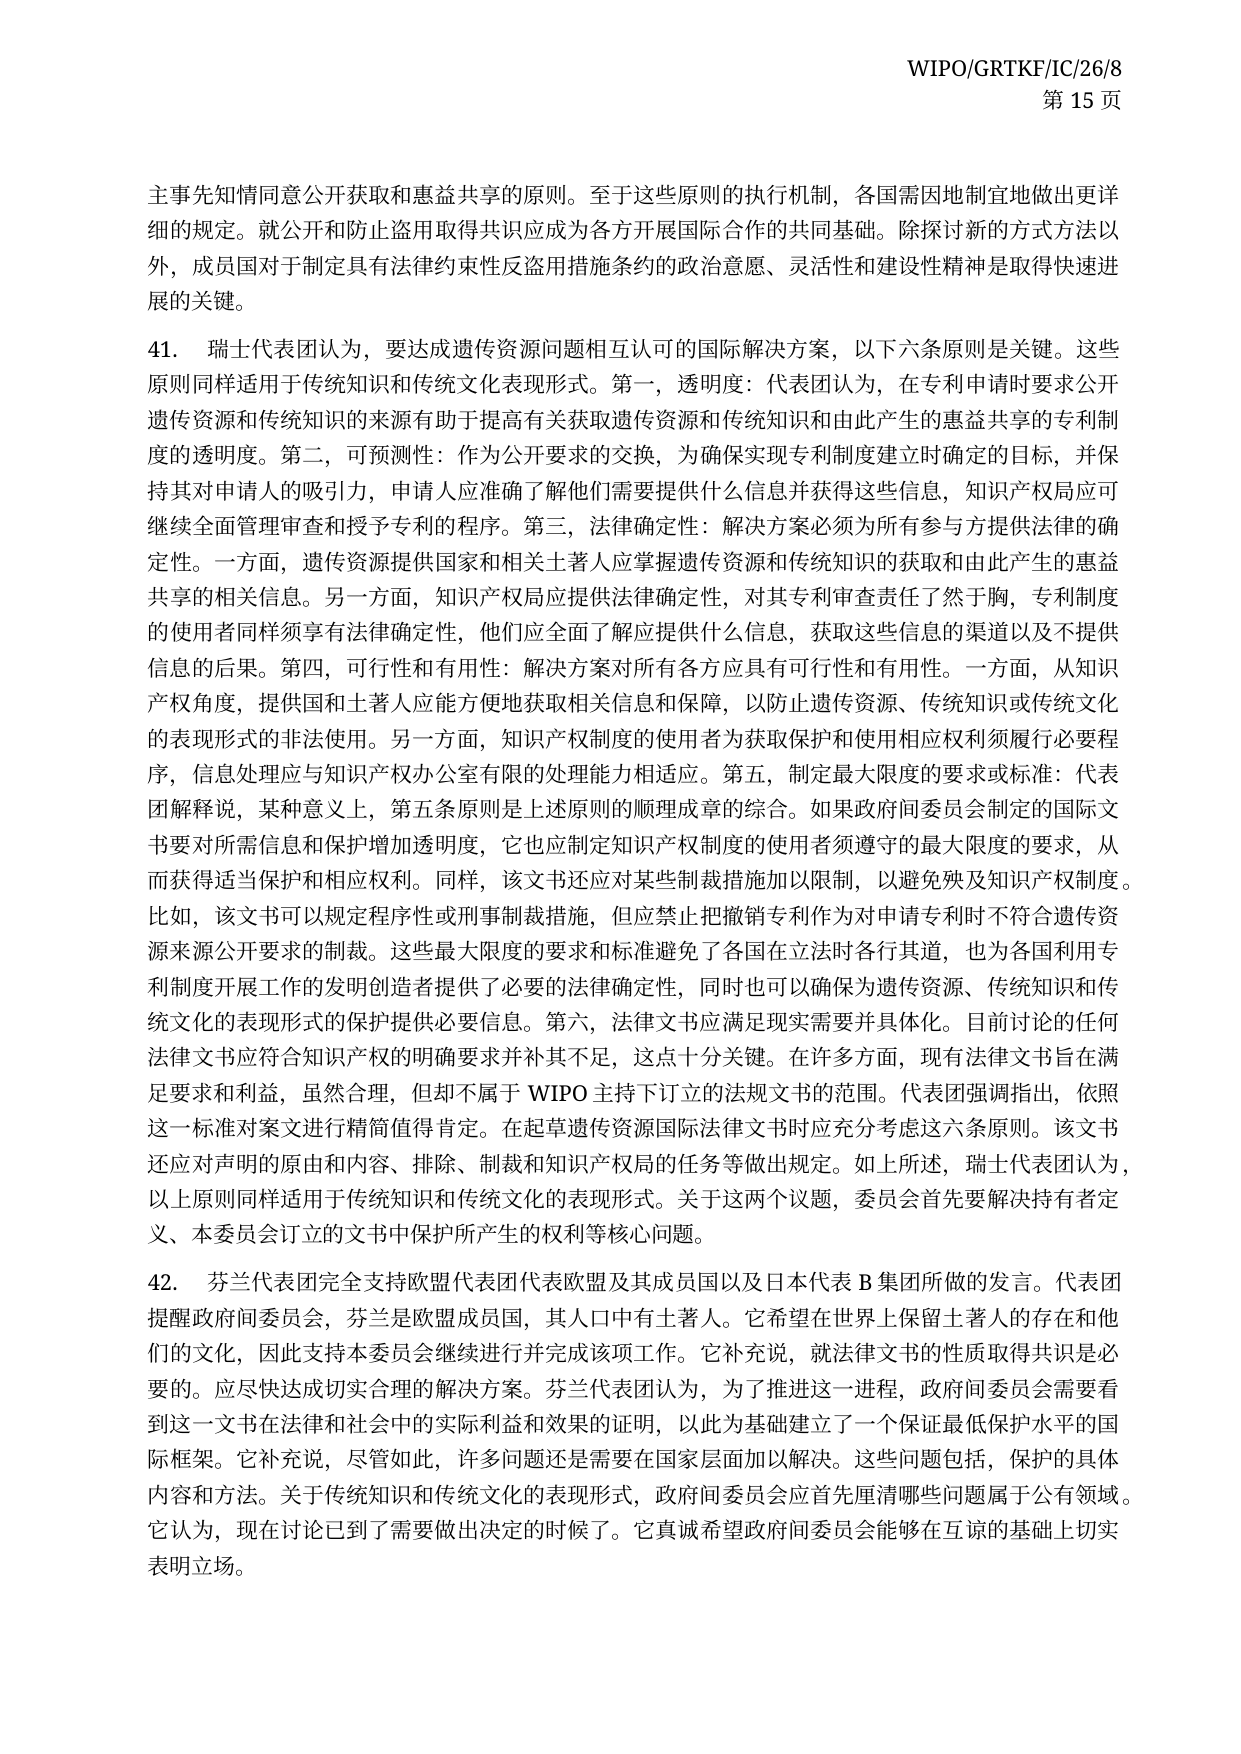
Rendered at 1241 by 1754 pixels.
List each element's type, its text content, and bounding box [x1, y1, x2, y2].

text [148, 174, 1122, 316]
text 芬兰代表团完全支持欧盟代表团代表欧盟及其成员国以及日本代表B集团所做的发言。代表团提醒政府间委员会，芬兰是欧盟成员国，其人口中有土著人。它希望在世界上保留土著人的存在和他们的文化，因此支持本委员会继续进行并完成该项工作。它补充说，就法律文书的性质取得共识是必要的。应尽快达成切实合理的解决方案。芬兰代表团认为，为了推进这一进程，政府间委员会需要看到这一文书在法律和社会中的实际利益和效果的证明，以此为基础建立了一个保证最低保护水平的国际框架。它补充说，尽管如此，许多问题还是需要在国家层面加以解决。这些问题包括，保护的具体内容和方法。关于传统知识和传统文化的表现形式，政府间委员会应首先厘清哪些问题属于公有领域。它认为，现在讨论已到了需要做出决定的时候了。它真诚希望政府间委员会能够在互谅的基础上切实表明立场。 [148, 1262, 1122, 1580]
text 瑞士代表团认为，要达成遗传资源问题相互认可的国际解决方案，以下六条原则是关键。这些原则同样适用于传统知识和传统文化表现形式。第一，透明度：代表团认为，在专利申请时要求公开遗传资源和传统知识的来源有助于提高有关获取遗传资源和传统知识和由此产生的惠益共享的专利制度的透明度。第二，可预测性：作为公开要求的交换，为确保实现专利制度建立时确定的目标，并保持其对申请人的吸引力，申请人应准确了解他们需要提供什么信息并获得这些信息，知识产权局应可继续全面管理审查和授予专利的程序。第三，法律确定性：解决方案必须为所有参与方提供法律的确定性。一方面，遗传资源提供国家和相关土著人应掌握遗传资源和传统知识的获取和由此产生的惠益共享的相关信息。另一方面，知识产权局应提供法律确定性，对其专利审查责任了然于胸，专利制度的使用者同样须享有法律确定性，他们应全面了解应提供什么信息，获取这些信息的渠道以及不提供信息的后果。第四，可行性和有用性：解决方案对所有各方应具有可行性和有用性。一方面，从知识产权角度，提供国和土著人应能方便地获取相关信息和保障，以防止遗传资源、传统知识或传统文化的表现形式的非法使用。另一方面，知识产权制度的使用者为获取保护和使用相应权利须履行必要程序，信息处理应与知识产权办公室有限的处理能力相适应。第五，制定最大限度的要求或标准：代表团解释说，某种意义上，第五条原则是上述原则的顺理成章的综合。如果政府间委员会制定的国际文书要对所需信息和保护增加透明度，它也应制定知识产权制度的使用者须遵守的最大限度的要求，从而获得适当保护和相应权利。同样，该文书还应对某些制裁措施加以限制，以避免殃及知识产权制度。比如，该文书可以规定程序性或刑事制裁措施，但应禁止把撤销专利作为对申请专利时不符合遗传资源来源公开要求的制裁。这些最大限度的要求和标准避免了各国在立法时各行其道，也为各国利用专利制度开展工作的发明创造者提供了必要的法律确定性，同时也可以确保为遗传资源、传统知识和传统文化的表现形式的保护提供必要信息。第六，法律文书应满足现实需要并具体化。目前讨论的任何法律文书应符合知识产权的明确要求并补其不足，这点十分关键。在许多方面，现有法律文书旨在满足要求和利益，虽然合理，但却不属于WIPO主持下订立的法规文书的范围。代表团强调指出，依照这一标准对案文进行精简值得肯定。在起草遗传资源国际法律文书时应充分考虑这六条原则。该文书还应对声明的原由和内容、排除、制裁和知识产权局的任务等做出规定。如上所述，瑞士代表团认为，以上原则同样适用于传统知识和传统文化的表现形式。关于这两个议题，委员会首先要解决持有者定义、本委员会订立的文书中保护所产生的权利等核心问题。 [148, 328, 1122, 1249]
